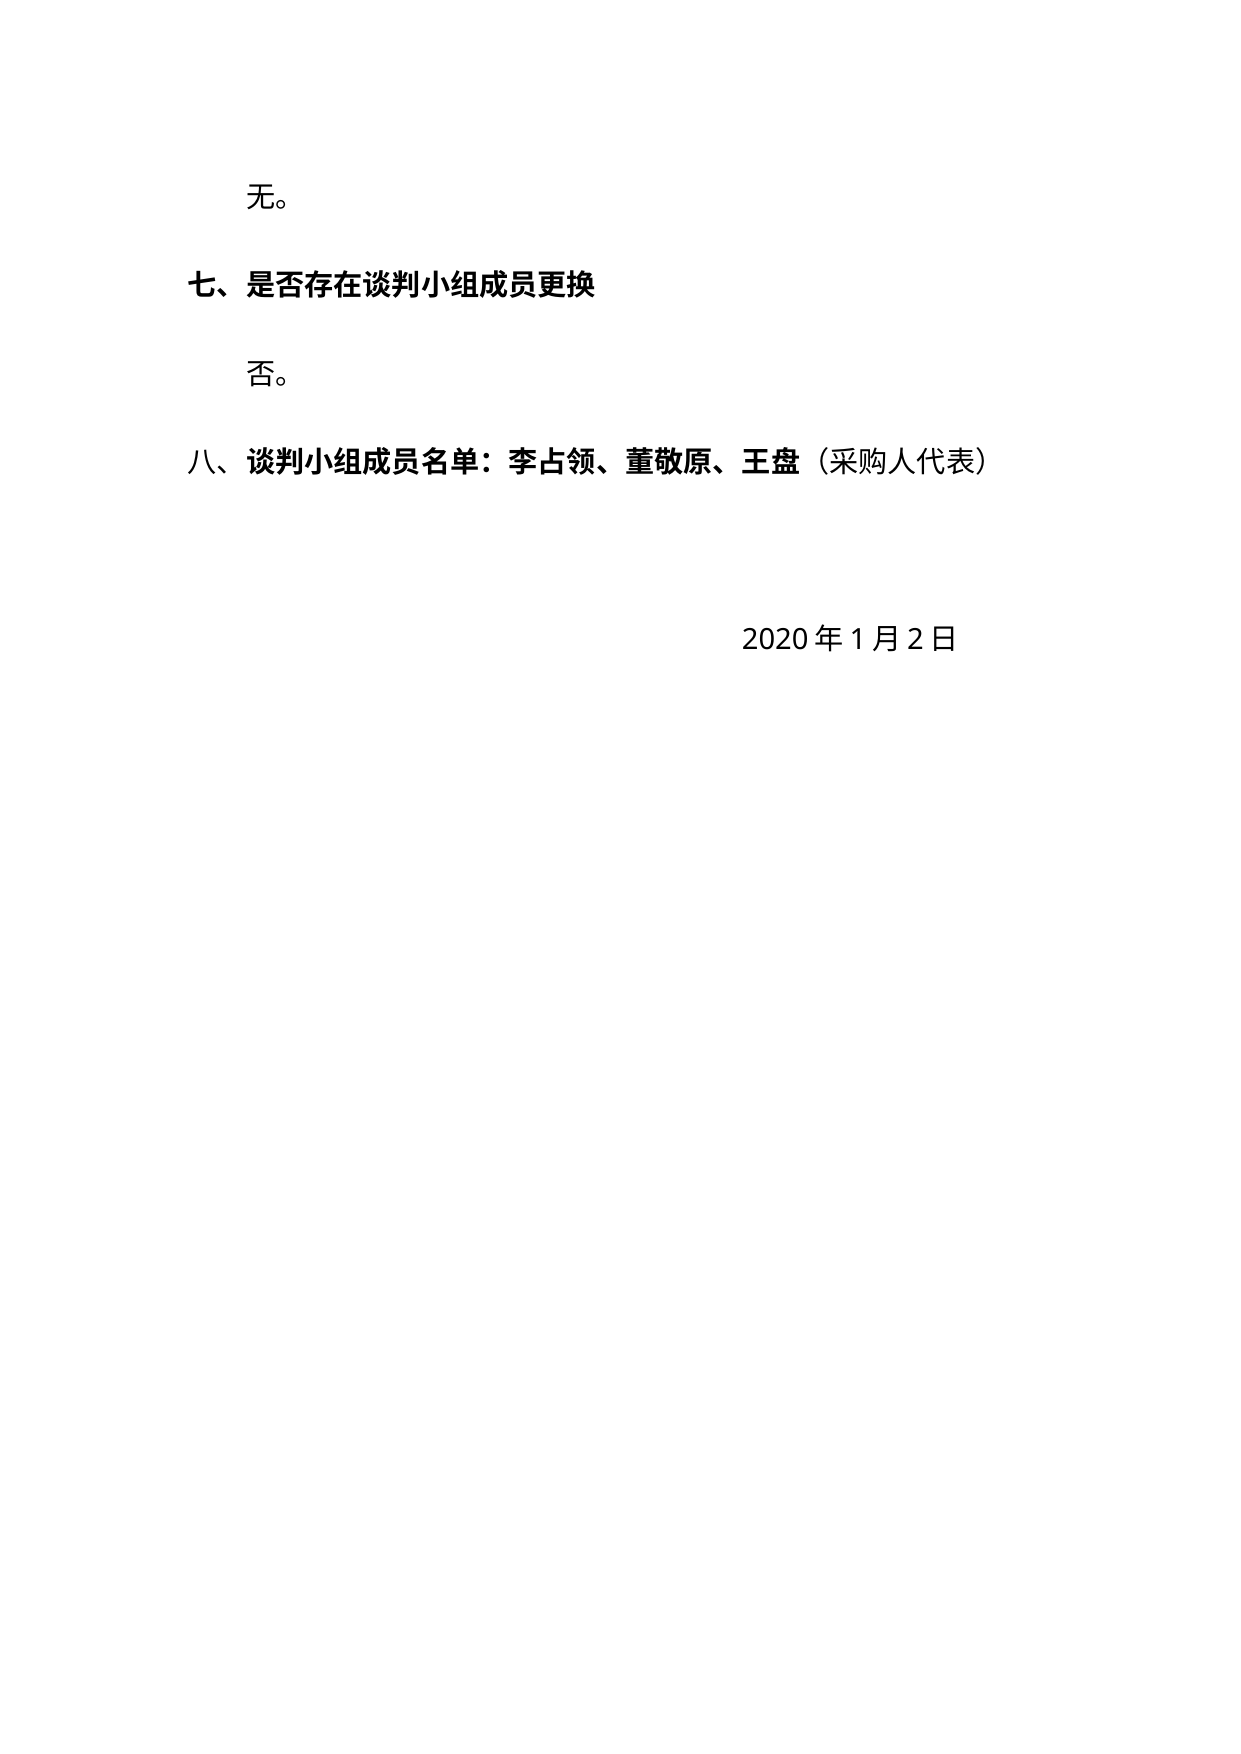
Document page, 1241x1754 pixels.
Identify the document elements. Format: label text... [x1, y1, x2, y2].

text 2020年1月2日 [187, 605, 1053, 670]
list 谈判小组成员名单：李占领、董敬原、王盘（采购人代表） [187, 428, 1053, 493]
text 无。 [187, 162, 1053, 227]
text 否。 [187, 339, 1053, 404]
text 七、是否存在谈判小组成员更换 [187, 251, 1053, 316]
